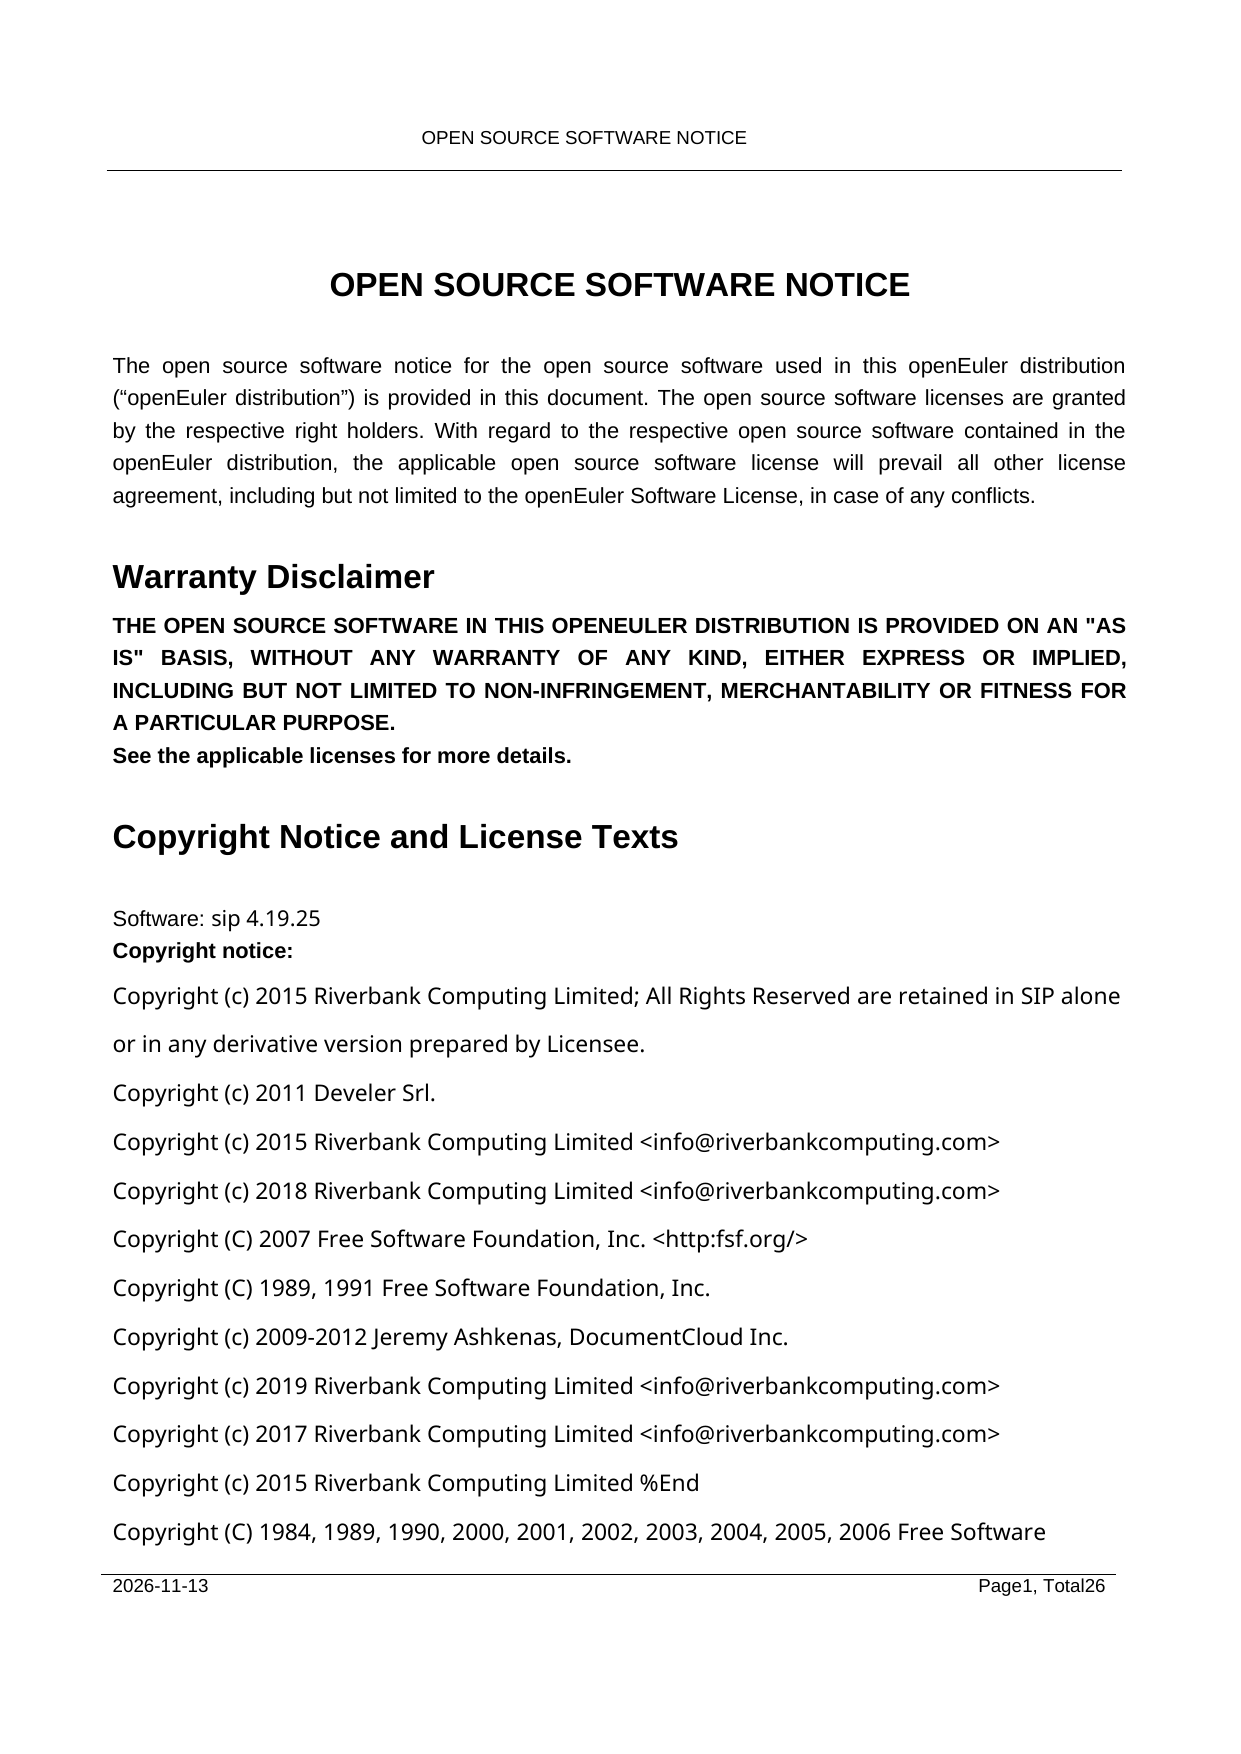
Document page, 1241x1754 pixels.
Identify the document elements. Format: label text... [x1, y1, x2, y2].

text Warranty Disclaimer [112, 544, 1128, 609]
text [112, 979, 1128, 1548]
text Copyright notice: [112, 934, 1128, 966]
text Copyright Notice and License Texts [112, 804, 1128, 869]
text OPEN SOURCE SOFTWARE NOTICE [112, 251, 1128, 316]
text The open source software notice for the open source software used in this openEuler distribution (“openEuler distribution”) is provided in this document. The open source software licenses are granted by the respective right holders. With regard to the respective open source software contained in the openEuler distribution, the applicable open source software license will prevail all other license agreement, including but not limited to the openEuler Software License, in case of any conflicts. [112, 349, 1128, 511]
text THE OPEN SOURCE SOFTWARE IN THIS OPENEULER DISTRIBUTION IS PROVIDED ON AN "AS IS" BASIS, WITHOUT ANY WARRANTY OF ANY KIND, EITHER EXPRESS OR IMPLIED, INCLUDING BUT NOT LIMITED TO NON-INFRINGEMENT, MERCHANTABILITY OR FITNESS FOR A PARTICULAR PURPOSE. See the applicable licenses for more details. [112, 609, 1128, 771]
text Software: sip 4.19.25 [112, 901, 1128, 934]
